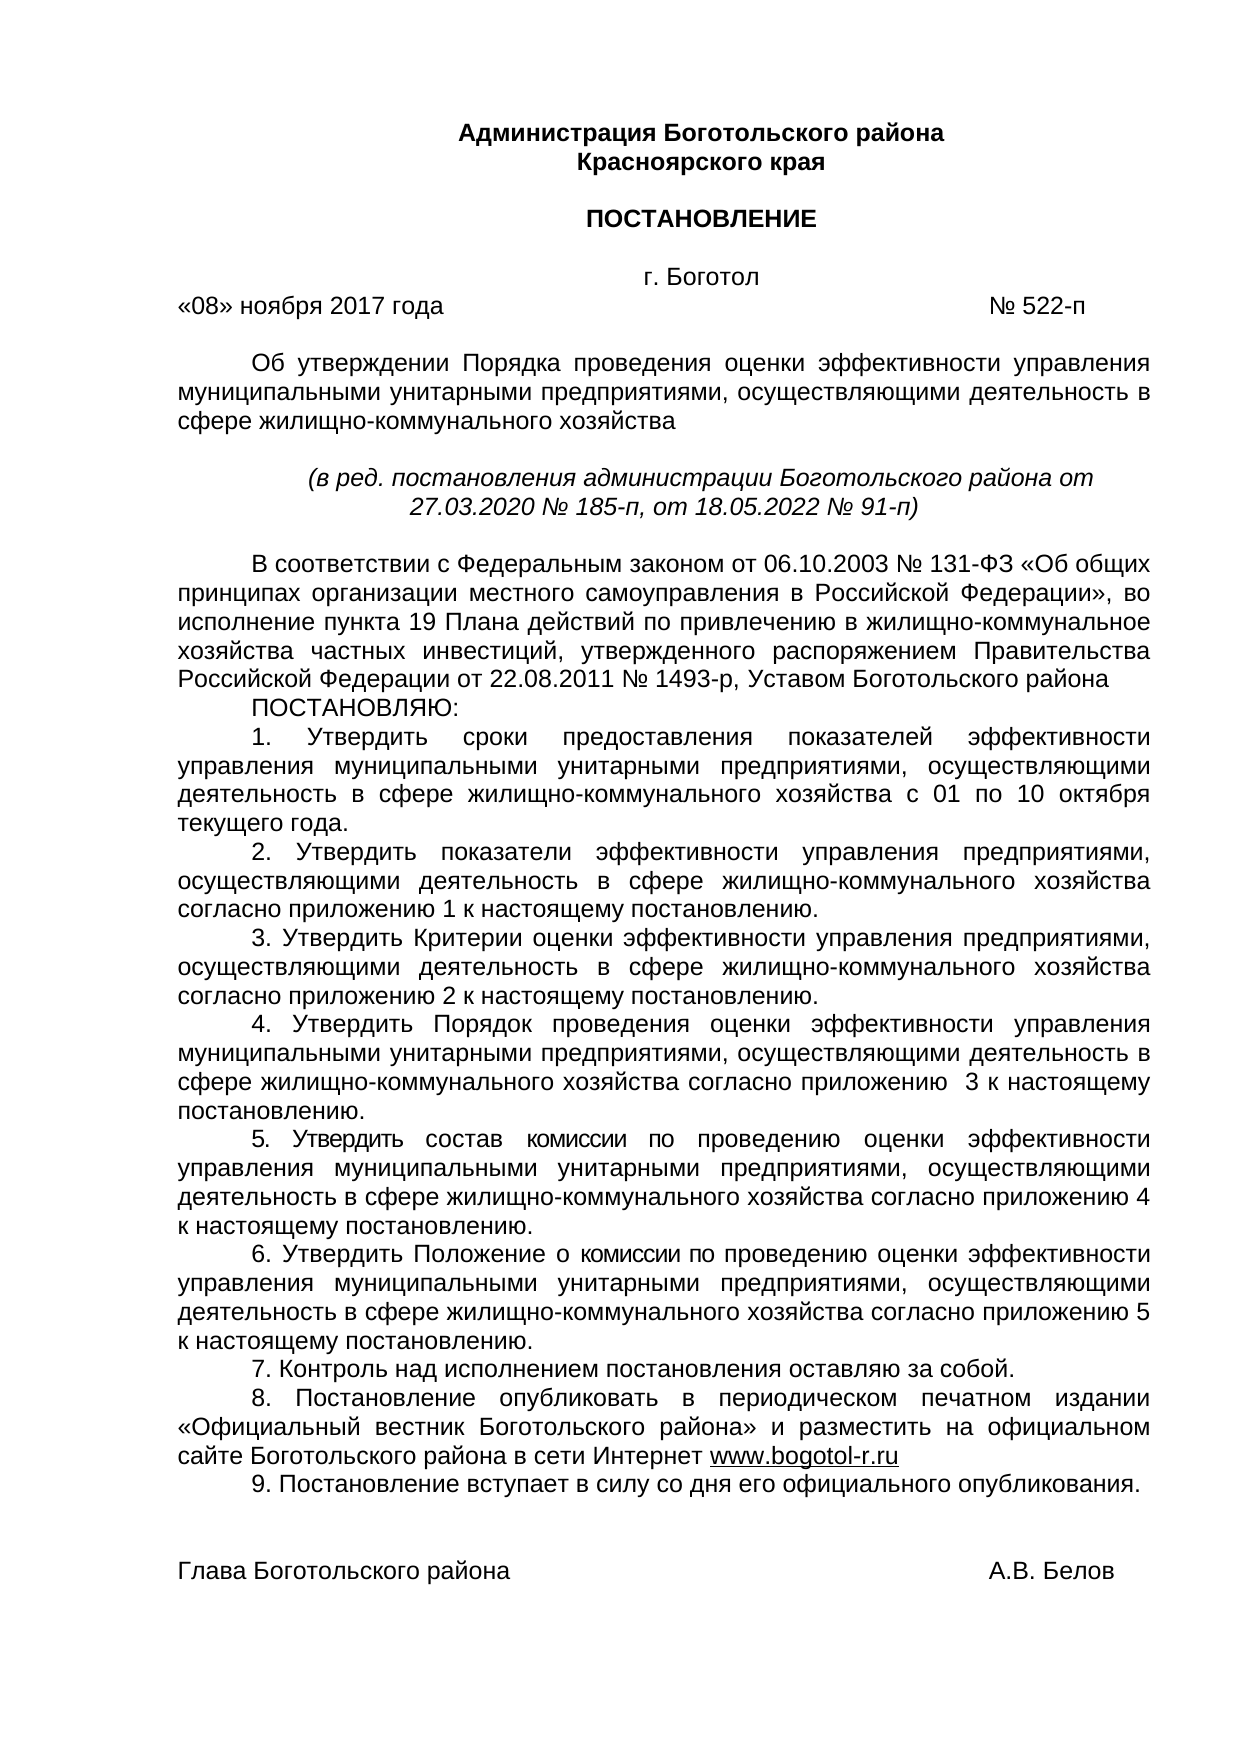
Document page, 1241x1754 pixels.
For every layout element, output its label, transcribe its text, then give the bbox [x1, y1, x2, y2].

text Красноярского края [177, 147, 1152, 176]
text 4. Утвердить Порядок проведения оценки эффективности управления муниципальными унитарными предприятиями, осуществляющими деятельность в сфере жилищно-коммунального хозяйства согласно приложению 3 к настоящему постановлению. [177, 1009, 1152, 1124]
text Глава Боготольского района А.В. Белов [177, 1556, 1152, 1584]
text В соответствии с Федеральным законом от 06.10.2003 № 131-ФЗ «Об общих принципах организации местного самоуправления в Российской Федерации», во исполнение пункта 19 Плана действий по привлечению в жилищно-коммунальное хозяйства частных инвестиций, утвержденного распоряжением Правительства Российской Федерации от 22.08.2011 № 1493-р, Уставом Боготольского района [177, 549, 1152, 693]
text г. Боготол [177, 262, 1152, 291]
text Об утверждении Порядка проведения оценки эффективности управления муниципальными унитарными предприятиями, осуществляющими деятельность в сфере жилищно-коммунального хозяйства [177, 348, 1152, 434]
text 5. Утвердить состав комиссии по проведению оценки эффективности управления муниципальными унитарными предприятиями, осуществляющими деятельность в сфере жилищно-коммунального хозяйства согласно приложению 4 к настоящему постановлению. [177, 1124, 1152, 1239]
text 8. Постановление опубликовать в периодическом печатном издании «Официальный вестник Боготольского района» и разместить на официальном сайте Боготольского района в сети Интернет www.bogotol-r.ru [177, 1383, 1152, 1469]
text Администрация Боготольского района [177, 118, 1152, 147]
text «08» ноября 2017 года № 522-п [177, 291, 1152, 319]
text 9. Постановление вступает в силу со дня его официального опубликования. [177, 1469, 1152, 1498]
text ПОСТАНОВЛЕНИЕ [177, 204, 1152, 233]
text 7. Контроль над исполнением постановления оставляю за собой. [177, 1354, 1152, 1383]
text 1. Утвердить сроки предоставления показателей эффективности управления муниципальными унитарными предприятиями, осуществляющими деятельность в сфере жилищно-коммунального хозяйства с 01 по 10 октября текущего года. [177, 722, 1152, 837]
text (в ред. постановления администрации Боготольского района от 27.03.2020 № 185-п, от 18.05.2022 № 91-п) [177, 463, 1152, 521]
text 2. Утвердить показатели эффективности управления предприятиями, осуществляющими деятельность в сфере жилищно-коммунального хозяйства согласно приложению 1 к настоящему постановлению. [177, 837, 1152, 923]
text 3. Утвердить Критерии оценки эффективности управления предприятиями, осуществляющими деятельность в сфере жилищно-коммунального хозяйства согласно приложению 2 к настоящему постановлению. [177, 923, 1152, 1009]
text 6. Утвердить Положение о комиссии по проведению оценки эффективности управления муниципальными унитарными предприятиями, осуществляющими деятельность в сфере жилищно-коммунального хозяйства согласно приложению 5 к настоящему постановлению. [177, 1239, 1152, 1354]
text ПОСТАНОВЛЯЮ: [177, 693, 1152, 722]
